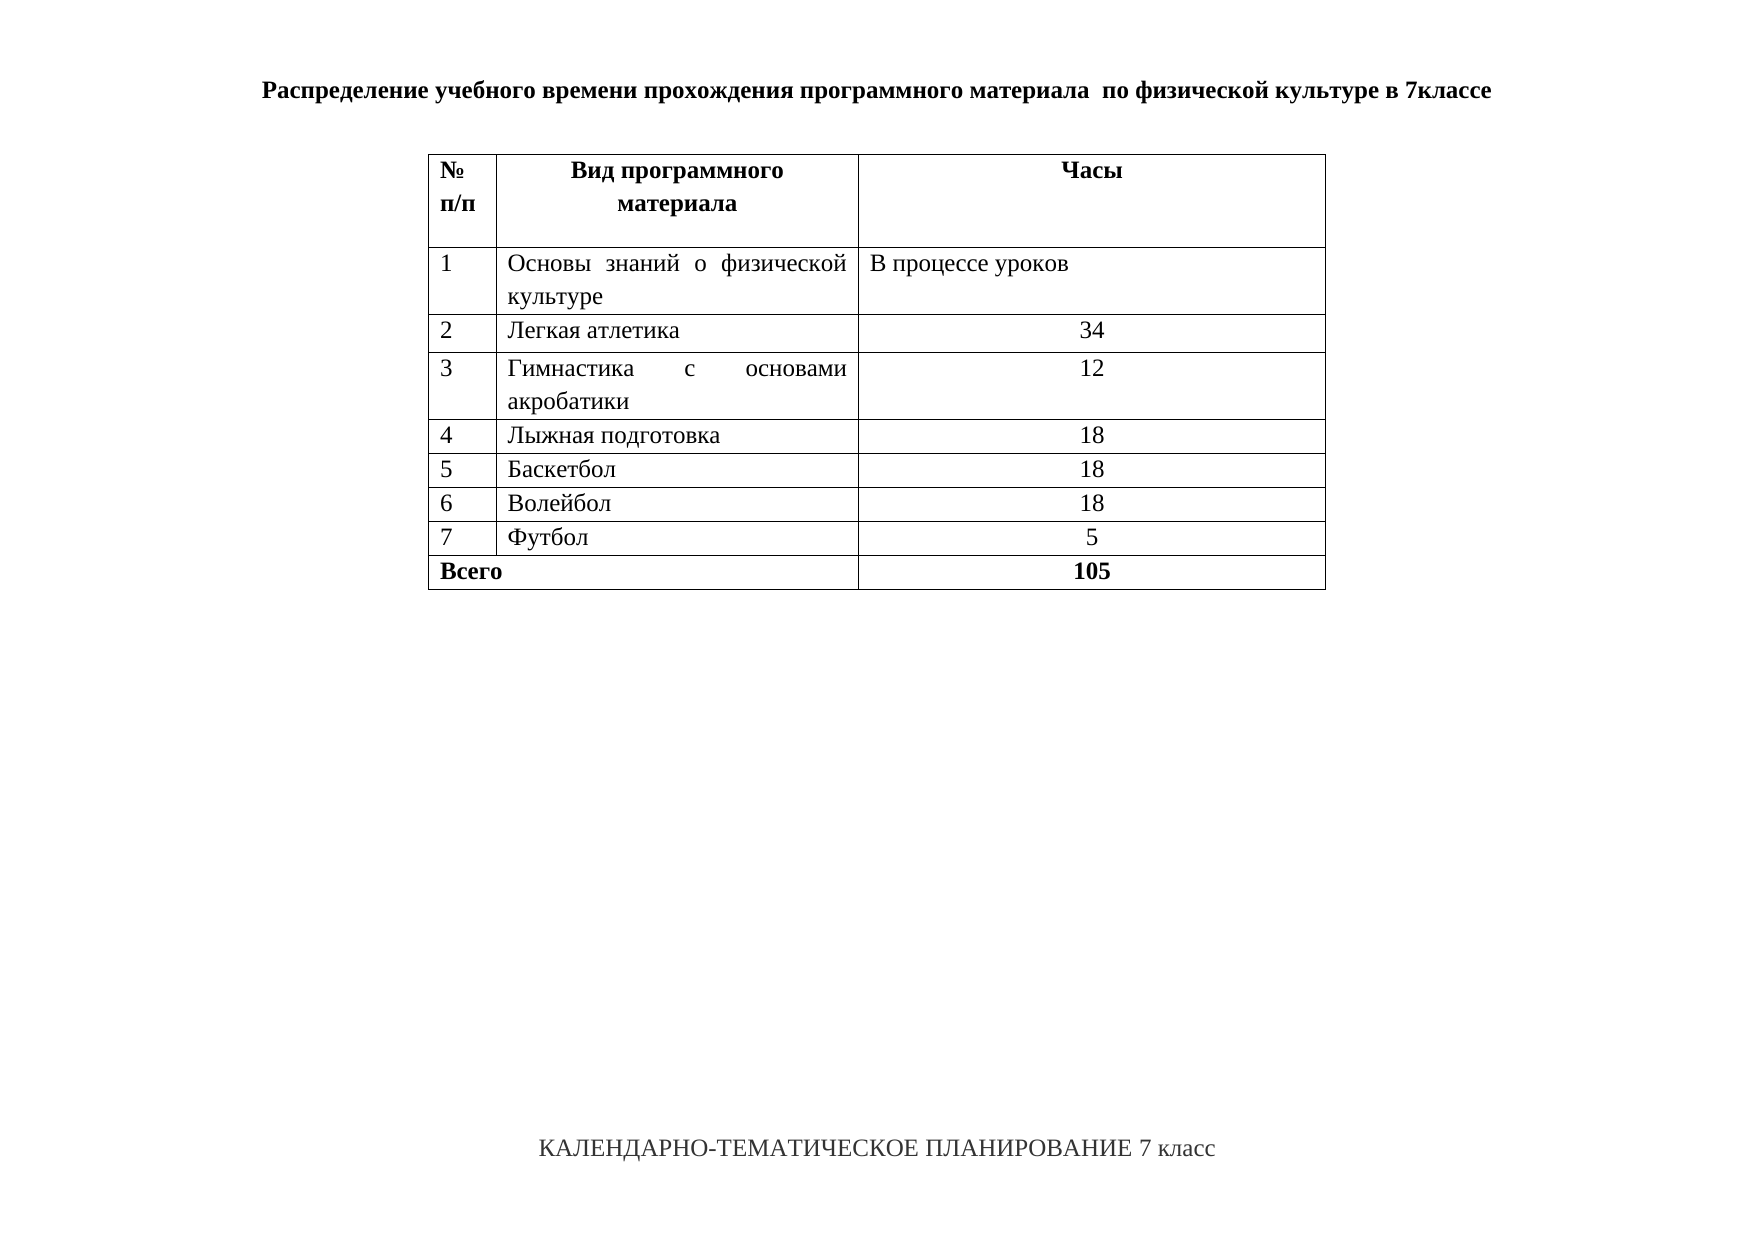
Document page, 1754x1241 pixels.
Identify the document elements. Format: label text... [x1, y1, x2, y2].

table_cell 5 [429, 454, 496, 487]
table_cell 18 [859, 454, 1325, 487]
table_cell Баскетбол [497, 454, 858, 487]
table_cell 18 [859, 420, 1325, 453]
table_cell 3 [429, 353, 496, 419]
table_cell Легкая атлетика [497, 315, 858, 352]
table_cell Футбол [497, 522, 858, 555]
table_cell 105 [859, 556, 1325, 589]
table_cell 4 [429, 420, 496, 453]
table_cell 7 [429, 522, 496, 555]
table_cell В процессе уроков [859, 248, 1325, 314]
table_cell 6 [429, 488, 496, 521]
text Распределение учебного времени прохождения программного материала по физической культуре в 7классе [75, 75, 1679, 104]
table_cell 18 [859, 488, 1325, 521]
table_header Часы [859, 155, 1325, 247]
table_cell 5 [859, 522, 1325, 555]
table_cell Волейбол [497, 488, 858, 521]
table_cell Лыжная подготовка [497, 420, 858, 453]
table_cell 12 [859, 353, 1325, 419]
table_cell Основы знаний о физической культуре [497, 248, 858, 314]
table_header № п/п [429, 155, 496, 247]
table_cell Гимнастика с основами акробатики [497, 353, 858, 419]
text КАЛЕНДАРНО-ТЕМАТИЧЕСКОЕ ПЛАНИРОВАНИЕ 7 класс [75, 1133, 1679, 1162]
table_cell 34 [859, 315, 1325, 352]
table_cell 1 [429, 248, 496, 314]
table_cell 2 [429, 315, 496, 352]
table_header Вид программного материала [497, 155, 858, 247]
table_cell Всего [429, 556, 858, 589]
